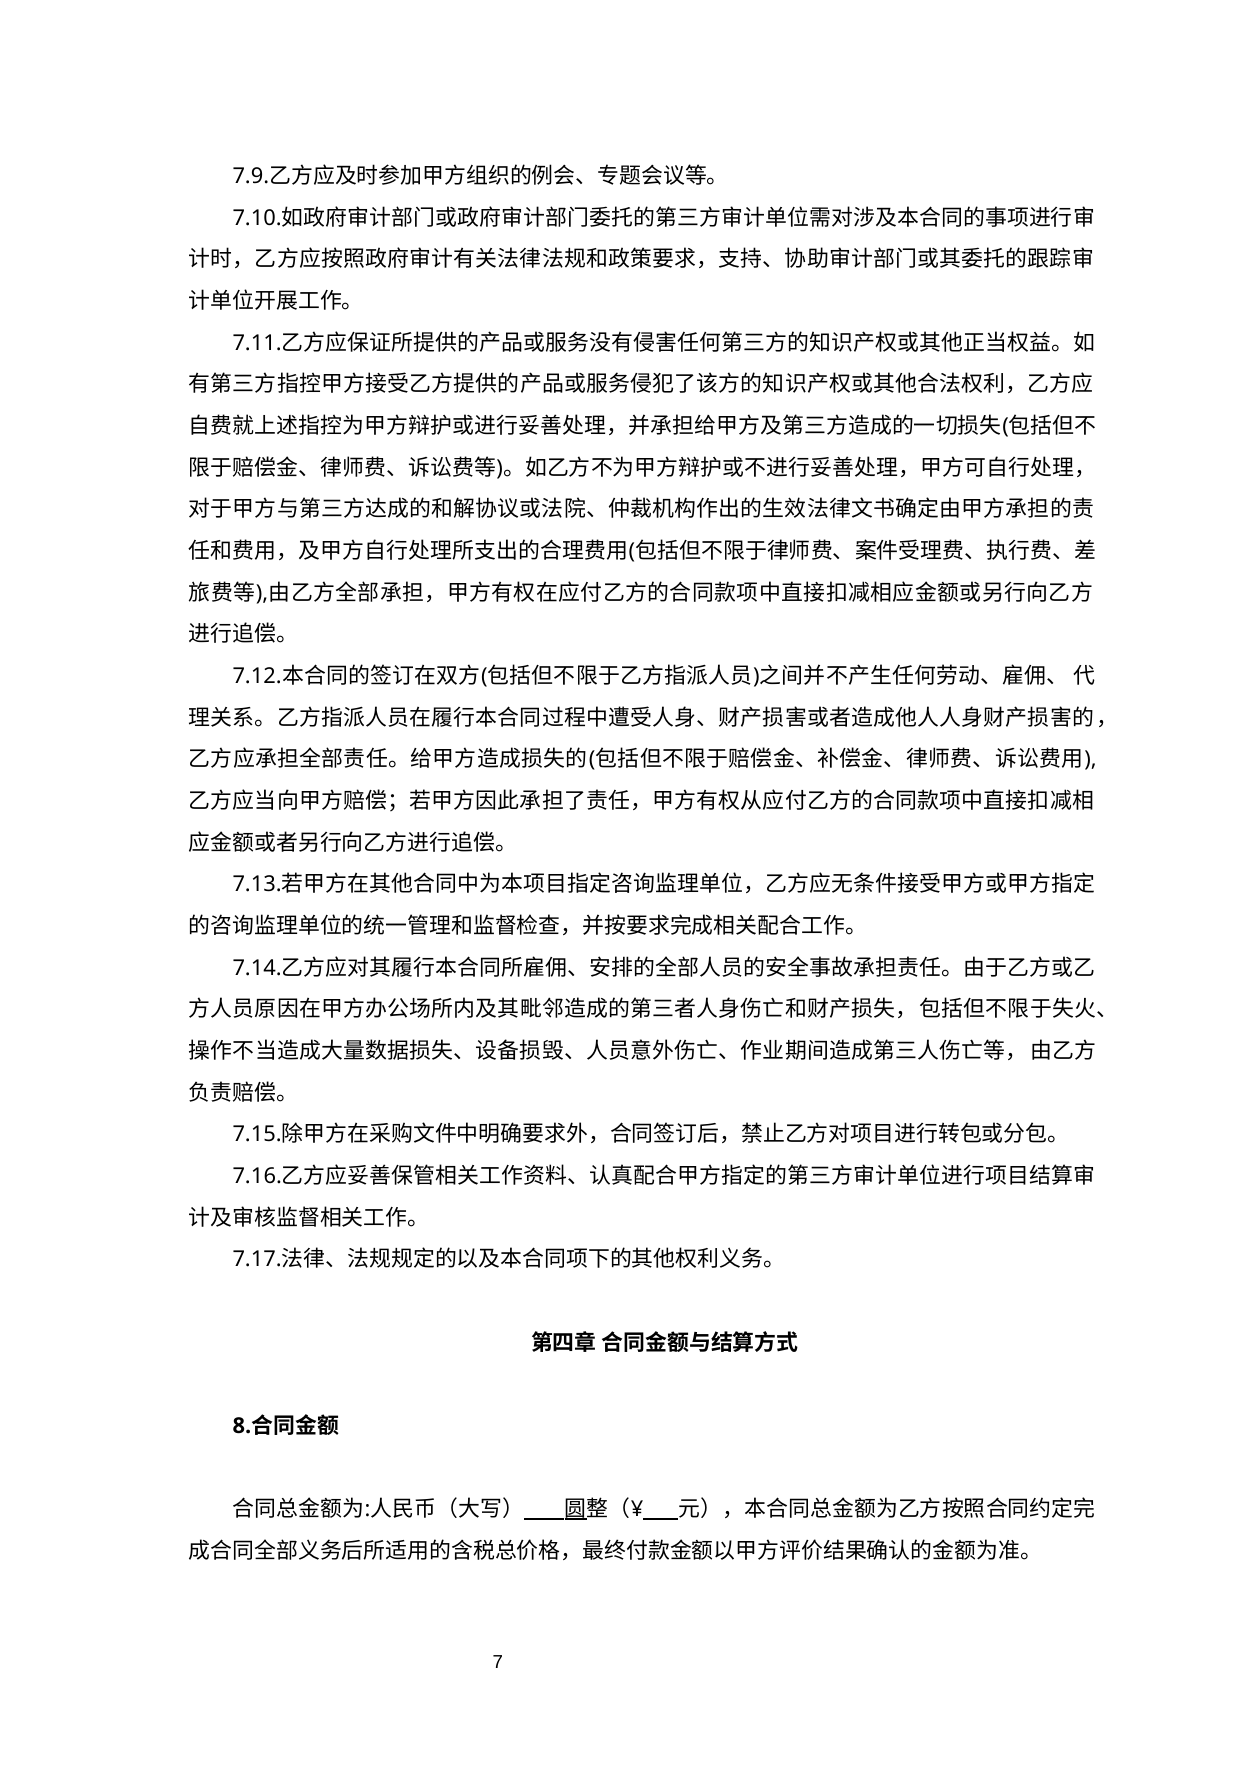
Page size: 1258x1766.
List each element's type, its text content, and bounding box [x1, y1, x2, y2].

text 7.12.本合同的签订在双方(包括但不限于乙方指派人员)之间并不产生任何劳动、雇佣、 代理关系。乙方指派人员在履行本合同过程中遭受人身、财产损害或者造成他人人身财产损害的，乙方应承担全部责任。给甲方造成损失的(包括但不限于赔偿金、补偿金、律师费、诉讼费用),乙方应当向甲方赔偿；若甲方因此承担了责任，甲方有权从应付乙方的合同款项中直接扣减相应金额或者另行向乙方进行追偿。 [188, 650, 1096, 858]
text 7.17.法律、法规规定的以及本合同项下的其他权利义务。 [188, 1233, 1096, 1275]
text 合同总金额为:人民币（大写） 圆整（¥ 元），本合同总金额为乙方按照合同约定完成合同全部义务后所适用的含税总价格，最终付款金额以甲方评价结果确认的金额为准。 [188, 1483, 1096, 1567]
text 7.11.乙方应保证所提供的产品或服务没有侵害任何第三方的知识产权或其他正当权益。如有第三方指控甲方接受乙方提供的产品或服务侵犯了该方的知识产权或其他合法权利，乙方应自费就上述指控为甲方辩护或进行妥善处理，并承担给甲方及第三方造成的一切损失(包括但不限于赔偿金、律师费、诉讼费等)。如乙方不为甲方辩护或不进行妥善处理，甲方可自行处理，对于甲方与第三方达成的和解协议或法院、仲裁机构作出的生效法律文书确定由甲方承担的责任和费用，及甲方自行处理所支出的合理费用(包括但不限于律师费、案件受理费、执行费、差旅费等),由乙方全部承担，甲方有权在应付乙方的合同款项中直接扣减相应金额或另行向乙方进行追偿。 [188, 317, 1096, 650]
text 7.13.若甲方在其他合同中为本项目指定咨询监理单位，乙方应无条件接受甲方或甲方指定的咨询监理单位的统一管理和监督检查，并按要求完成相关配合工作。 [188, 858, 1096, 942]
text 第四章 合同金额与结算方式 [188, 1317, 1096, 1358]
text 7.9.乙方应及时参加甲方组织的例会、专题会议等。 [188, 150, 1096, 192]
text 7.15.除甲方在采购文件中明确要求外，合同签订后，禁止乙方对项目进行转包或分包。 [188, 1108, 1096, 1150]
text 7.16.乙方应妥善保管相关工作资料、认真配合甲方指定的第三方审计单位进行项目结算审计及审核监督相关工作。 [188, 1150, 1096, 1233]
text 8.合同金额 [188, 1400, 1096, 1442]
text 7.10.如政府审计部门或政府审计部门委托的第三方审计单位需对涉及本合同的事项进行审计时，乙方应按照政府审计有关法律法规和政策要求，支持、协助审计部门或其委托的跟踪审计单位开展工作。 [188, 192, 1096, 317]
text 7.14.乙方应对其履行本合同所雇佣、安排的全部人员的安全事故承担责任。由于乙方或乙方人员原因在甲方办公场所内及其毗邻造成的第三者人身伤亡和财产损失，包括但不限于失火、操作不当造成大量数据损失、设备损毁、人员意外伤亡、作业期间造成第三人伤亡等，由乙方负责赔偿。 [188, 942, 1096, 1108]
